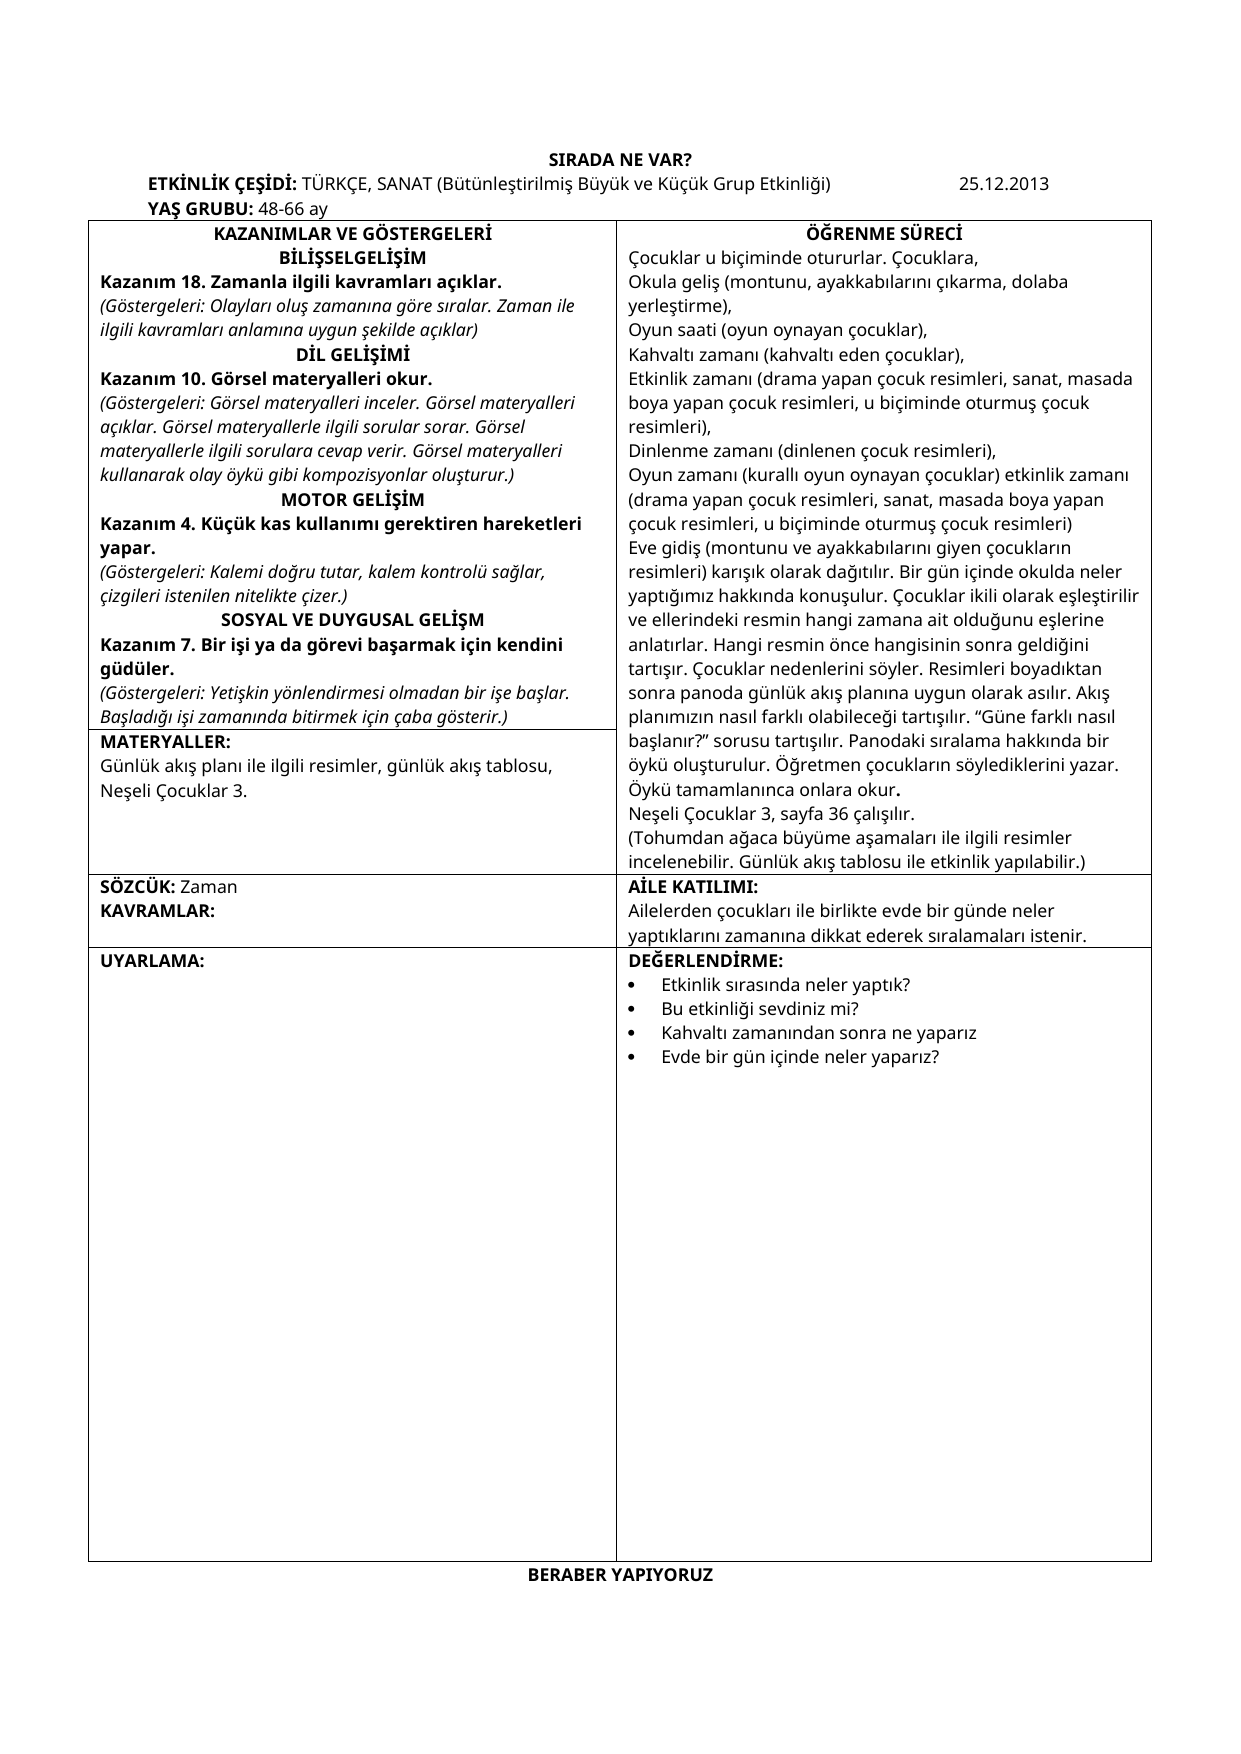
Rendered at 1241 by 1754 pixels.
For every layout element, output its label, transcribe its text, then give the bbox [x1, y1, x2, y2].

text ETKİNLİK ÇEŞİDİ: TÜRKÇE, SANAT (Bütünleştirilmiş Büyük ve Küçük Grup Etkinliği) 25.12.2013 [148, 172, 1093, 196]
table_cell UYARLAMA: [89, 948, 616, 1561]
table_header ÖĞRENME SÜRECİ Çocuklar u biçiminde otururlar. Çocuklara, Okula geliş (montunu, ayakkabılarını çıkarma, dolaba yerleştirme), Oyun saati (oyun oynayan çocuklar), Kahvaltı zamanı (kahvaltı eden çocuklar), Etkinlik zamanı (drama yapan çocuk resimleri, sanat, masada boya yapan çocuk resimleri, u biçiminde oturmuş çocuk resimleri), Dinlenme zamanı (dinlenen çocuk resimleri), Oyun zamanı (kurallı oyun oynayan çocuklar) etkinlik zamanı (drama yapan çocuk resimleri, sanat, masada boya yapan çocuk resimleri, u biçiminde oturmuş çocuk resimleri) Eve gidiş (montunu ve ayakkabılarını giyen çocukların resimleri) karışık olarak dağıtılır. Bir gün içinde okulda neler yaptığımız hakkında konuşulur. Çocuklar ikili olarak eşleştirilir ve ellerindeki resmin hangi zamana ait olduğunu eşlerine anlatırlar. Hangi resmin önce hangisinin sonra geldiğini tartışır. Çocuklar nedenlerini söyler. Resimleri boyadıktan sonra panoda günlük akış planına uygun olarak asılır. Akış planımızın nasıl farklı olabileceği tartışılır. “Güne farklı nasıl başlanır?” sorusu tartışılır. Panodaki sıralama hakkında bir öykü oluşturulur. Öğretmen çocukların söylediklerini yazar. Öykü tamamlanınca onlara okur. Neşeli Çocuklar 3, sayfa 36 çalışılır. (Tohumdan ağaca büyüme aşamaları ile ilgili resimler incelenebilir. Günlük akış tablosu ile etkinlik yapılabilir.) [617, 221, 1151, 874]
text BERABER YAPIYORUZ [148, 1562, 1093, 1586]
table_cell SÖZCÜK: Zaman KAVRAMLAR: [89, 875, 616, 947]
table_header KAZANIMLAR VE GÖSTERGELERİ BİLİŞSELGELİŞİM Kazanım 18. Zamanla ilgili kavramları açıklar. (Göstergeleri: Olayları oluş zamanına göre sıralar. Zaman ile ilgili kavramları anlamına uygun şekilde açıklar) DİL GELİŞİMİ Kazanım 10. Görsel materyalleri okur. (Göstergeleri: Görsel materyalleri inceler. Görsel materyalleri açıklar. Görsel materyallerle ilgili sorular sorar. Görsel materyallerle ilgili sorulara cevap verir. Görsel materyalleri kullanarak olay öykü gibi kompozisyonlar oluşturur.) MOTOR GELİŞİM Kazanım 4. Küçük kas kullanımı gerektiren hareketleri yapar. (Göstergeleri: Kalemi doğru tutar, kalem kontrolü sağlar, çizgileri istenilen nitelikte çizer.) SOSYAL VE DUYGUSAL GELİŞM Kazanım 7. Bir işi ya da görevi başarmak için kendini güdüler. (Göstergeleri: Yetişkin yönlendirmesi olmadan bir işe başlar. Başladığı işi zamanında bitirmek için çaba gösterir.) [89, 221, 616, 729]
table_cell DEĞERLENDİRME: Etkinlik sırasında neler yaptık? Bu etkinliği sevdiniz mi? Kahvaltı zamanından sonra ne yaparız Evde bir gün içinde neler yaparız? [617, 948, 1151, 1561]
text SIRADA NE VAR? [148, 148, 1093, 172]
table_cell MATERYALLER: Günlük akış planı ile ilgili resimler, günlük akış tablosu, Neşeli Çocuklar 3. [89, 730, 616, 874]
text YAŞ GRUBU: 48-66 ay [148, 196, 1093, 220]
table_cell AİLE KATILIMI: Ailelerden çocukları ile birlikte evde bir günde neler yaptıklarını zamanına dikkat ederek sıralamaları istenir. [617, 875, 1151, 947]
